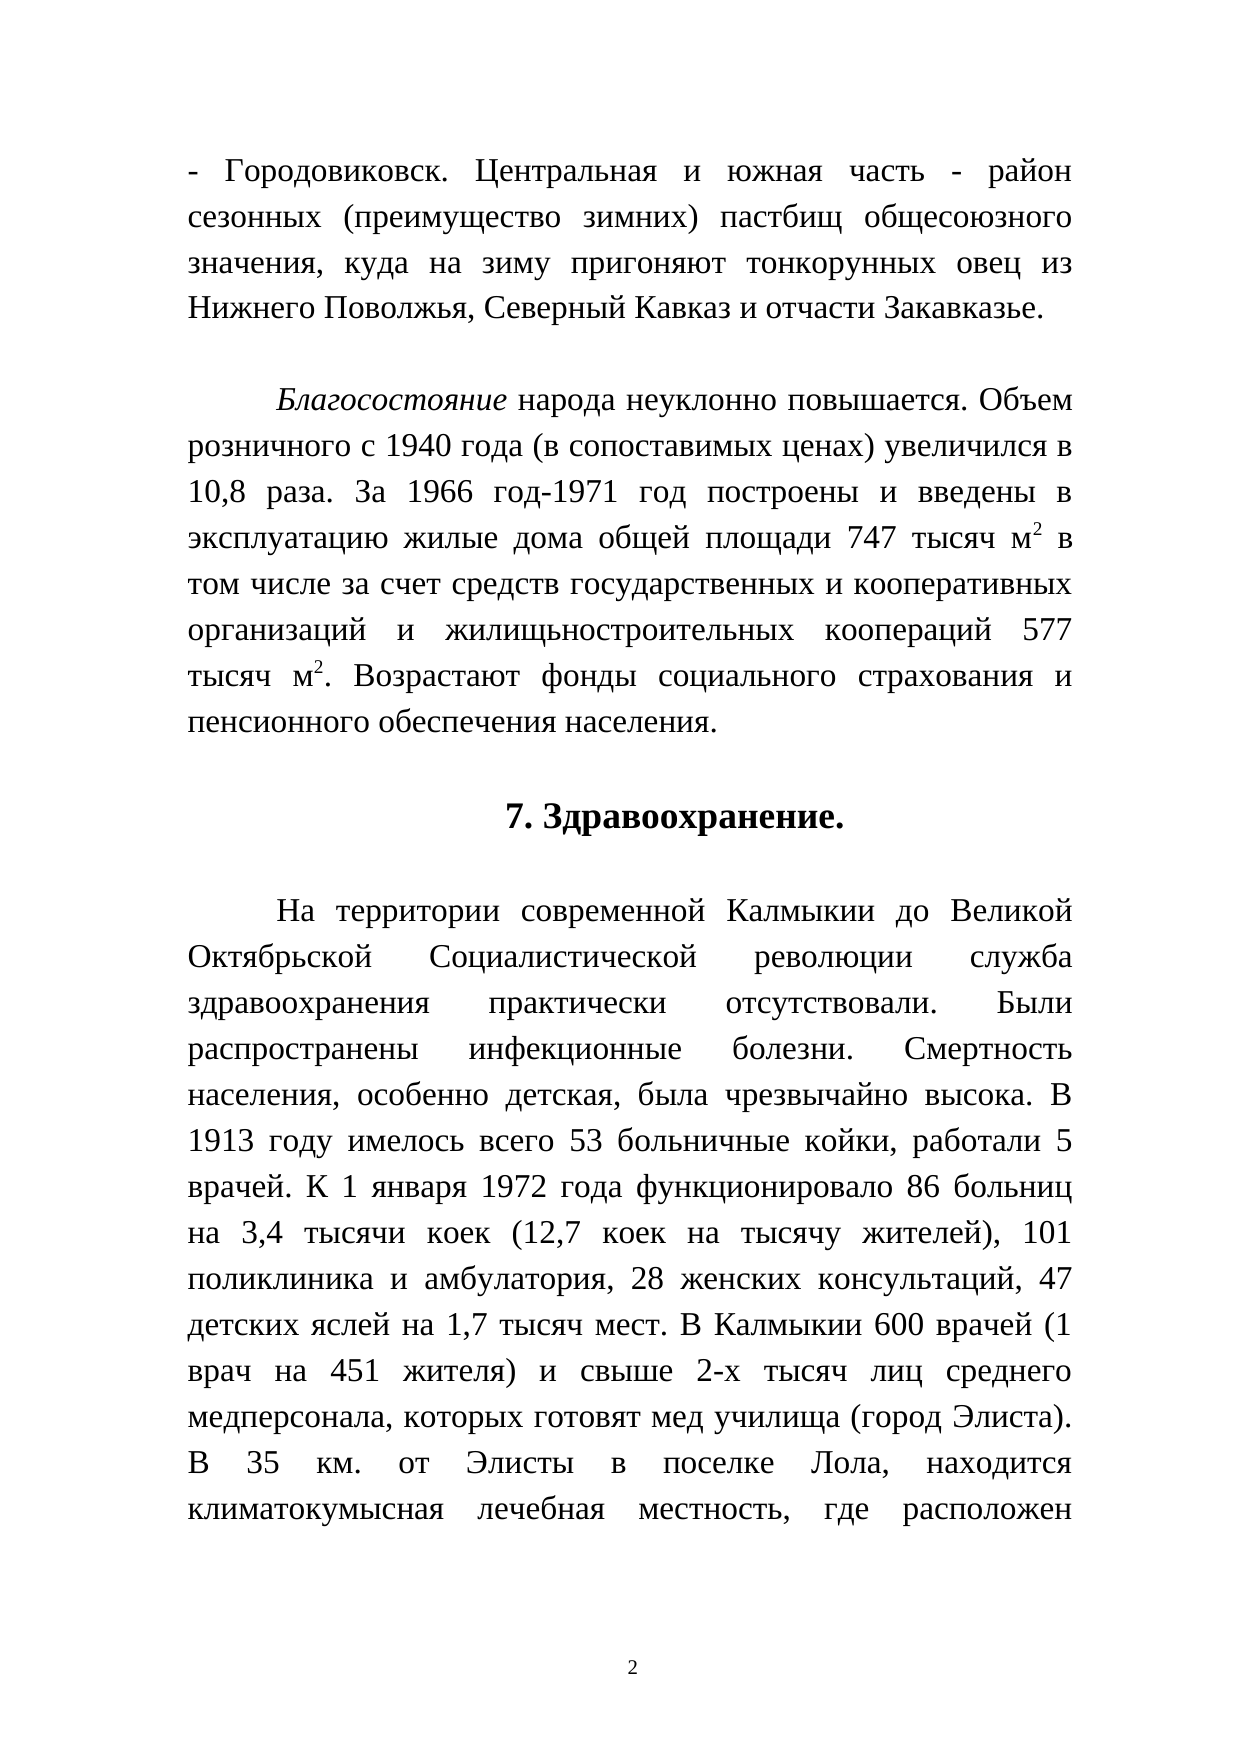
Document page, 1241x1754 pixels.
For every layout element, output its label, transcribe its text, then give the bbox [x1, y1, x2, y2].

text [187, 891, 1073, 1526]
text 7. Здравоохранение. [187, 793, 1073, 836]
text Благосостояние народа неуклонно повышается. Объем розничного с 1940 года (в сопоставимых ценах) увеличился в 10,8 раза. За 1966 год-1971 год построены и введены в эксплуатацию жилые дома общей площади 747 тысяч м2 в том числе за счет средств государственных и кооперативных организаций и жилищьностроительных коопераций 577 тысяч м2. Возрастают фонды социального страхования и пенсионного обеспечения населения. [187, 380, 1073, 739]
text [187, 150, 1073, 326]
